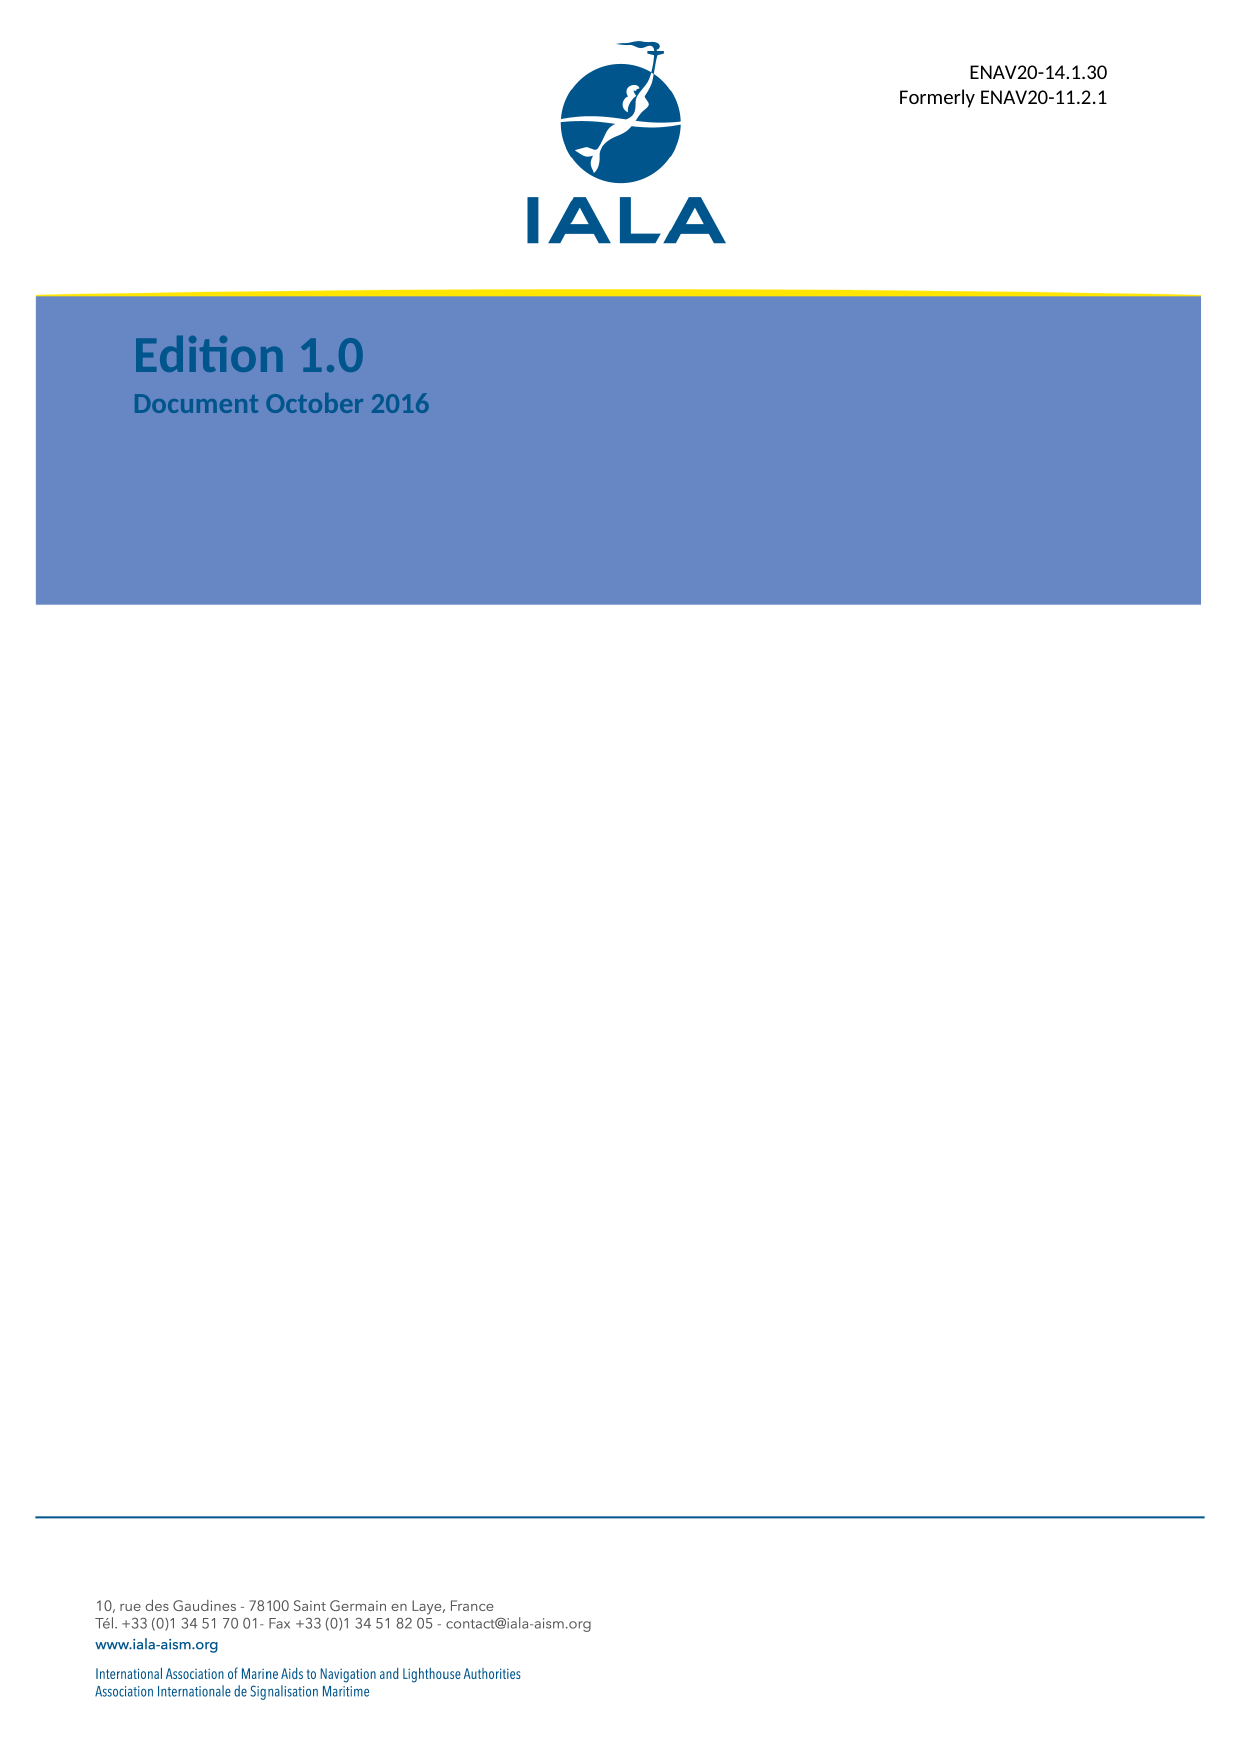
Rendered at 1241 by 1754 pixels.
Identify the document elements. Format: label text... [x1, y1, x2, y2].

text Edition 1.0 [133, 322, 1107, 385]
picture [0, 29, 1240, 616]
text Document October 2016 [133, 385, 1107, 421]
picture [89, 1595, 622, 1714]
